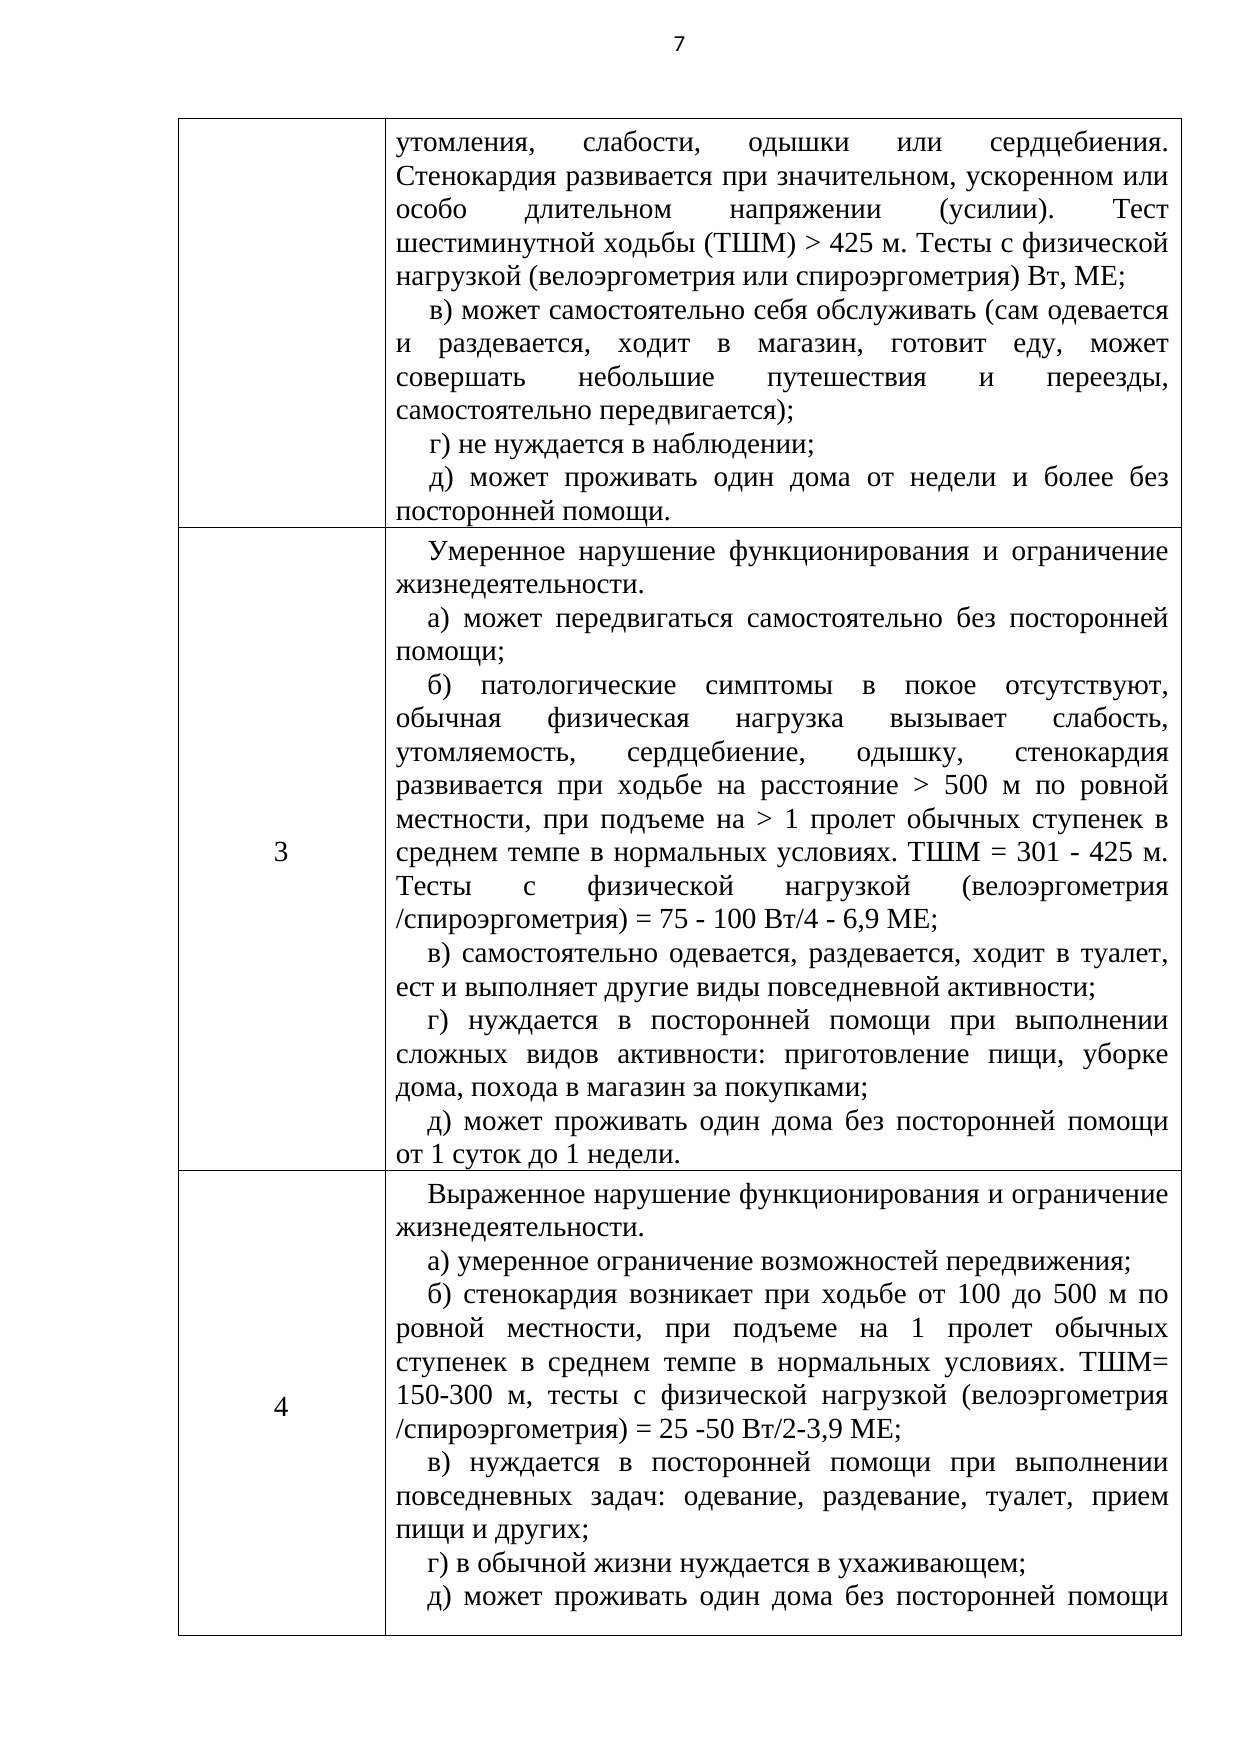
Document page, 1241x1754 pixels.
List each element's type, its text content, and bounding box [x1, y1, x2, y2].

table_cell Умеренное нарушение функционирования и ограничение жизнедеятельности. а) может передвигаться самостоятельно без посторонней помощи; б) патологические симптомы в покое отсутствуют, обычная физическая нагрузка вызывает слабость, утомляемость, сердцебиение, одышку, стенокардия развивается при ходьбе на расстояние > 500 м по ровной местности, при подъеме на > 1 пролет обычных ступенек в среднем темпе в нормальных условиях. ТШМ = 301 - 425 м. Тесты с физической нагрузкой (велоэргометрия /спироэргометрия) = 75 - 100 Вт/4 - 6,9 МЕ; в) самостоятельно одевается, раздевается, ходит в туалет, ест и выполняет другие виды повседневной активности; г) нуждается в посторонней помощи при выполнении сложных видов активности: приготовление пищи, уборке дома, похода в магазин за покупками; д) может проживать один дома без посторонней помощи от 1 суток до 1 недели. [386, 528, 1181, 1170]
table_cell 2 [179, 119, 385, 527]
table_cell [386, 1171, 1181, 1635]
table_cell 3 [179, 528, 385, 1170]
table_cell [386, 119, 1181, 527]
table_cell 4 [179, 1171, 385, 1635]
